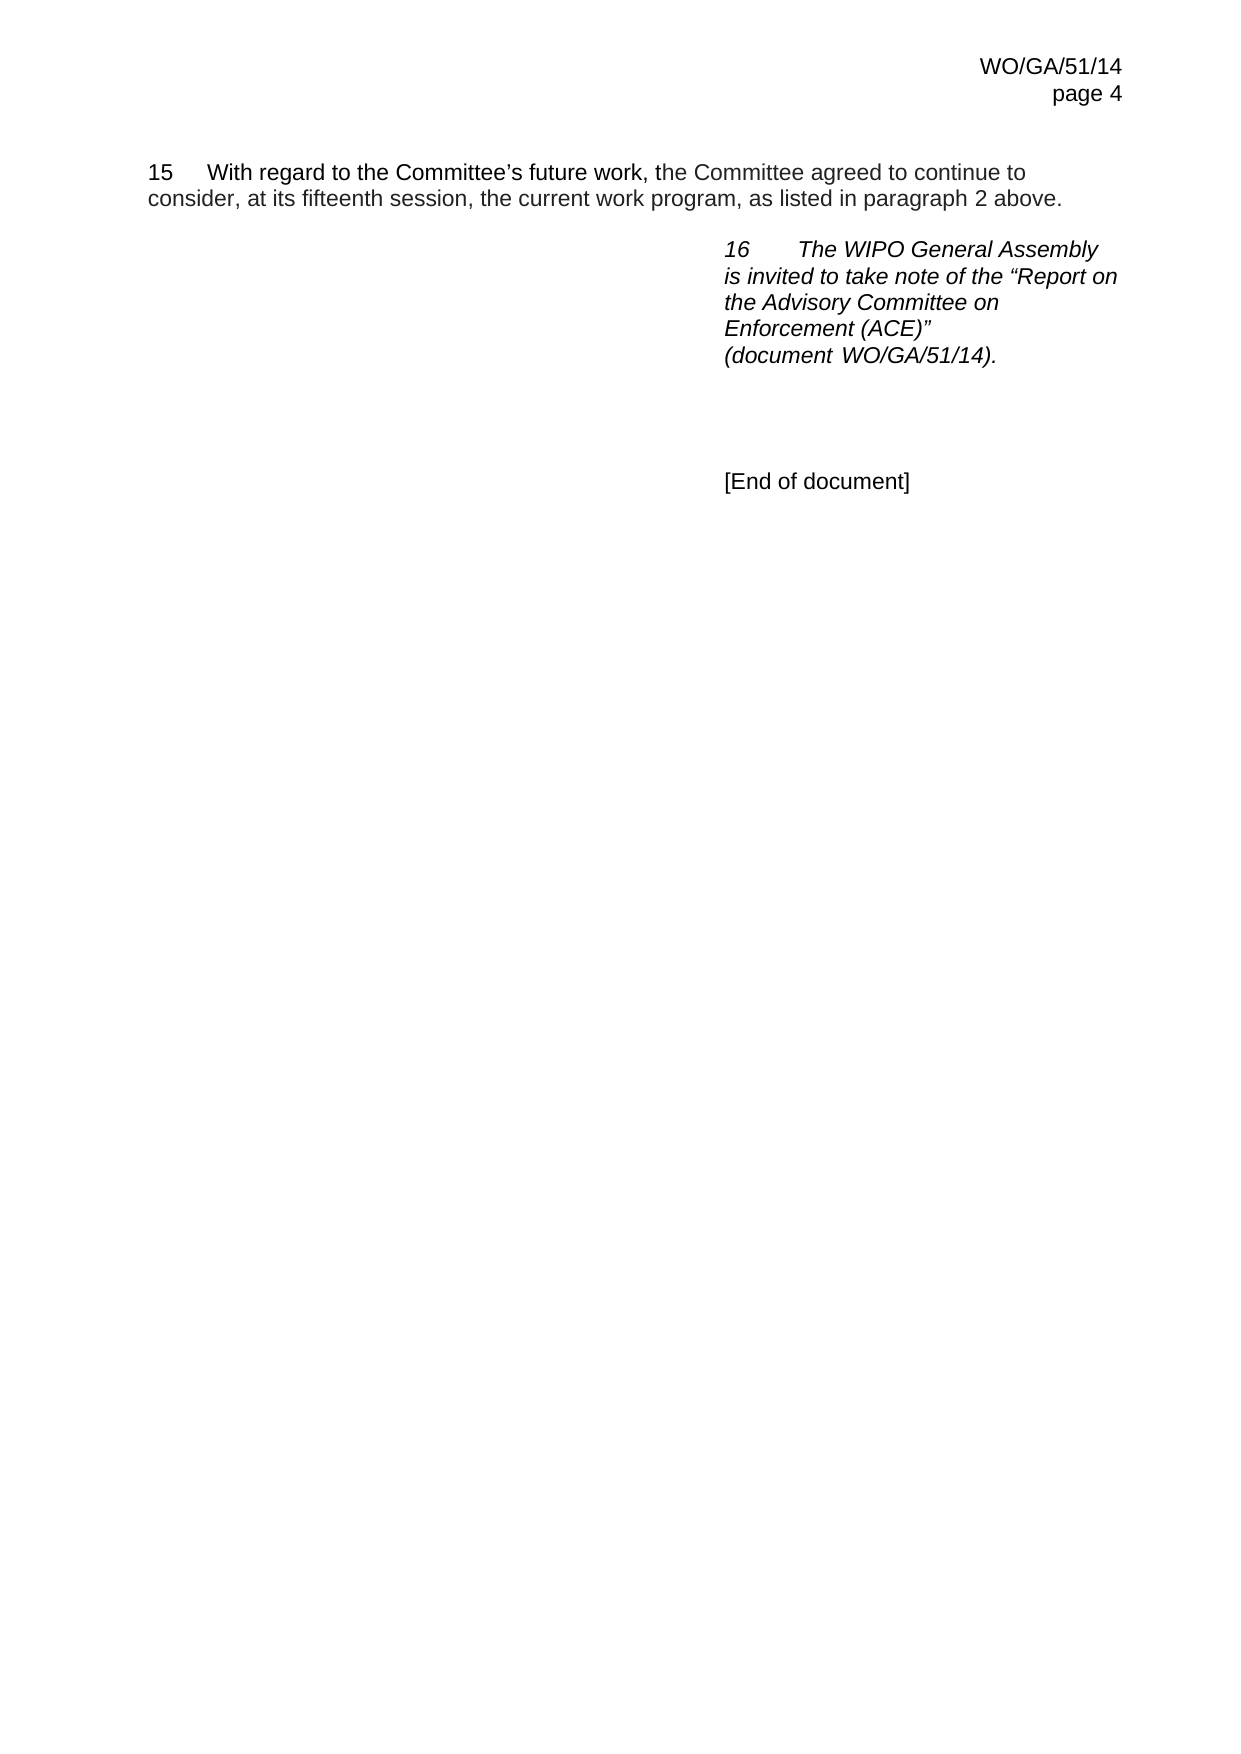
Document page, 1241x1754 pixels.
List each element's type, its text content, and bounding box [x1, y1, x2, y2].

text The WIPO General Assembly is invited to take note of the “Report on the Advisory Committee on Enforcement (ACE)” (document WO/GA/51/14). [724, 236, 1122, 368]
text [End of document] [724, 468, 1122, 494]
text With regard to the Committee’s future work, the Committee agreed to continue to consider, at its fifteenth session, the current work program, as listed in paragraph 2 above. [148, 158, 1122, 211]
